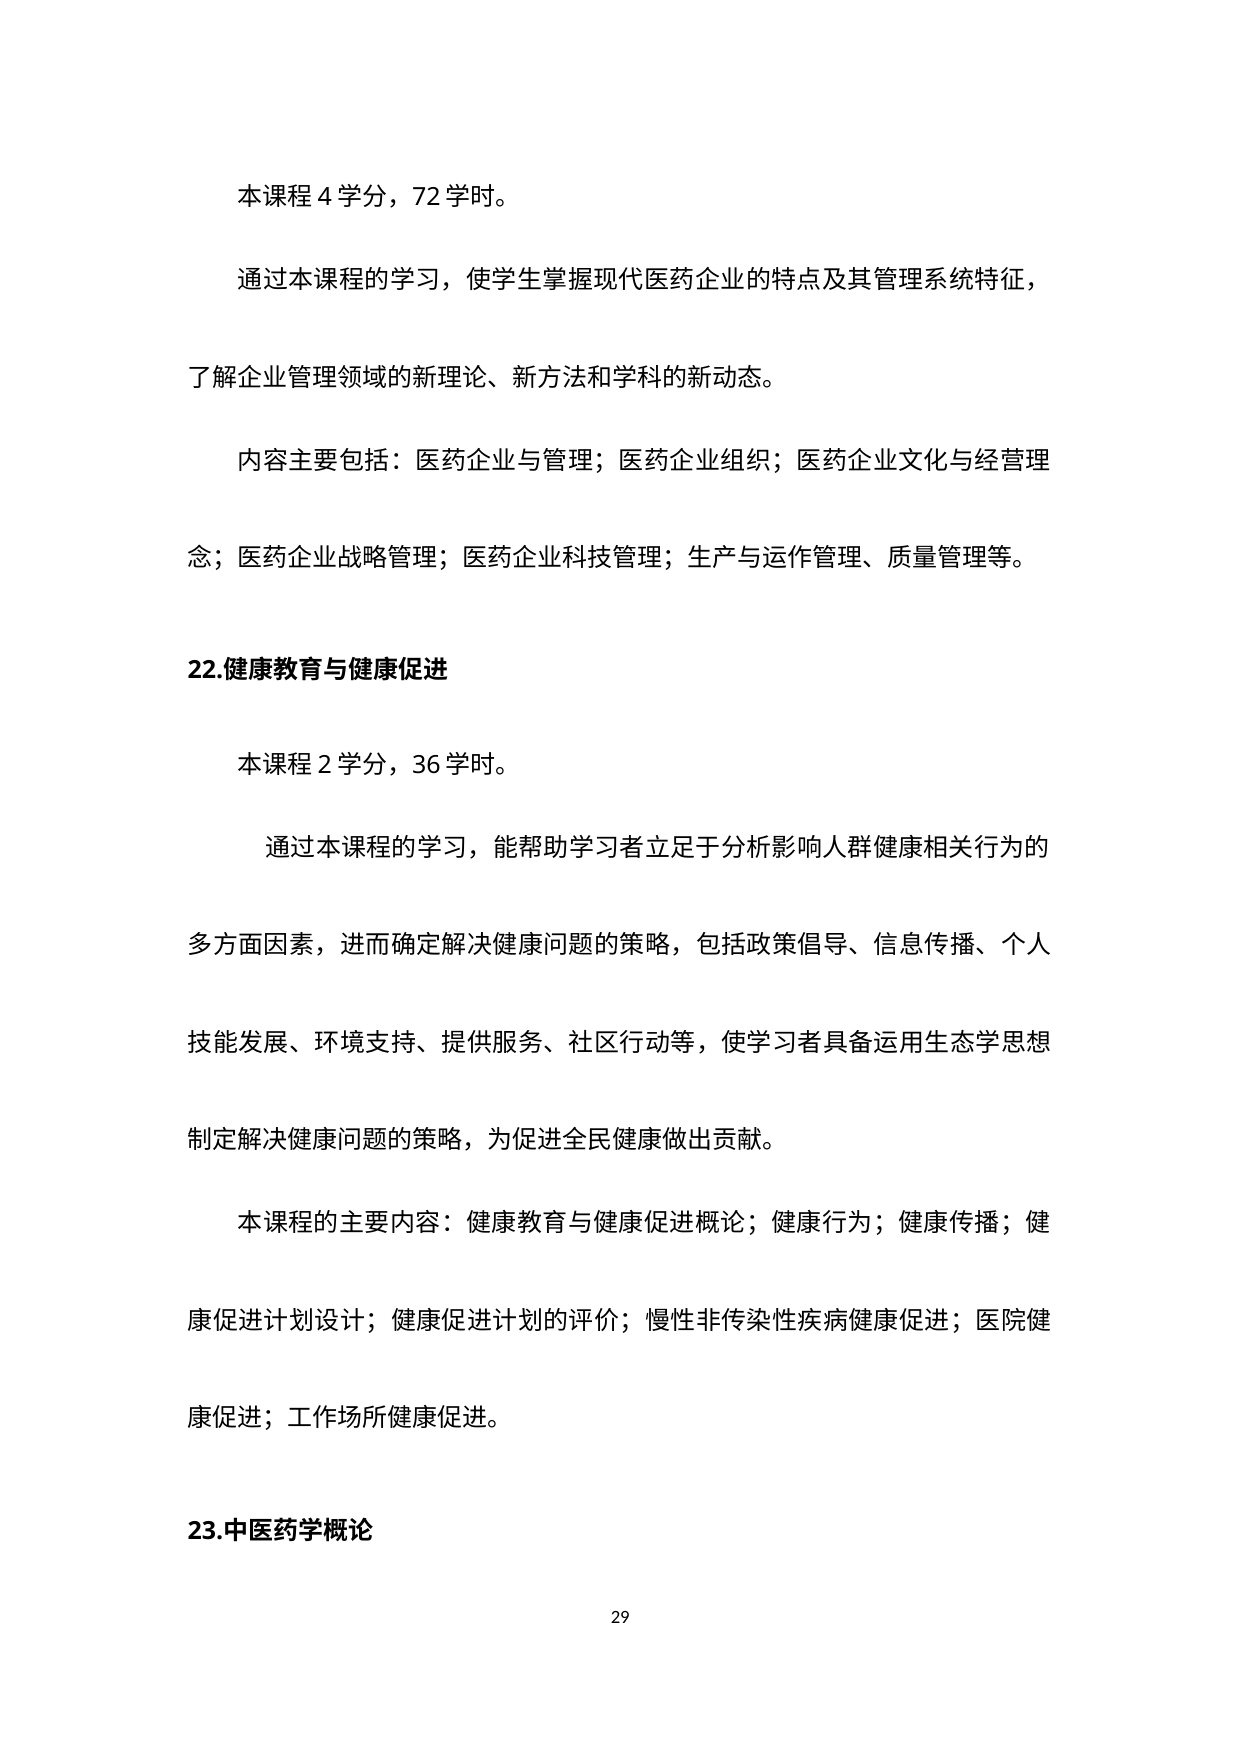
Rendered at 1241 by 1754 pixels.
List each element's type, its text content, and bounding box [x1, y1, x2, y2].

text 内容主要包括：医药企业与管理；医药企业组织；医药企业文化与经营理念；医药企业战略管理；医药企业科技管理；生产与运作管理、质量管理等。 [187, 426, 1053, 588]
text 22.健康教育与健康促进 [187, 636, 1053, 701]
text 通过本课程的学习，能帮助学习者立足于分析影响人群健康相关行为的多方面因素，进而确定解决健康问题的策略，包括政策倡导、信息传播、个人技能发展、环境支持、提供服务、社区行动等，使学习者具备运用生态学思想制定解决健康问题的策略，为促进全民健康做出贡献。 [187, 813, 1053, 1170]
text 本课程的主要内容：健康教育与健康促进概论；健康行为；健康传播；健康促进计划设计；健康促进计划的评价；慢性非传染性疾病健康促进；医院健康促进；工作场所健康促进。 [187, 1188, 1053, 1448]
text 本课程4学分，72学时。 [187, 162, 1053, 227]
text 通过本课程的学习，使学生掌握现代医药企业的特点及其管理系统特征，了解企业管理领域的新理论、新方法和学科的新动态。 [187, 245, 1053, 408]
text 本课程2学分，36学时。 [187, 730, 1053, 795]
text 23.中医药学概论 [187, 1496, 1053, 1561]
